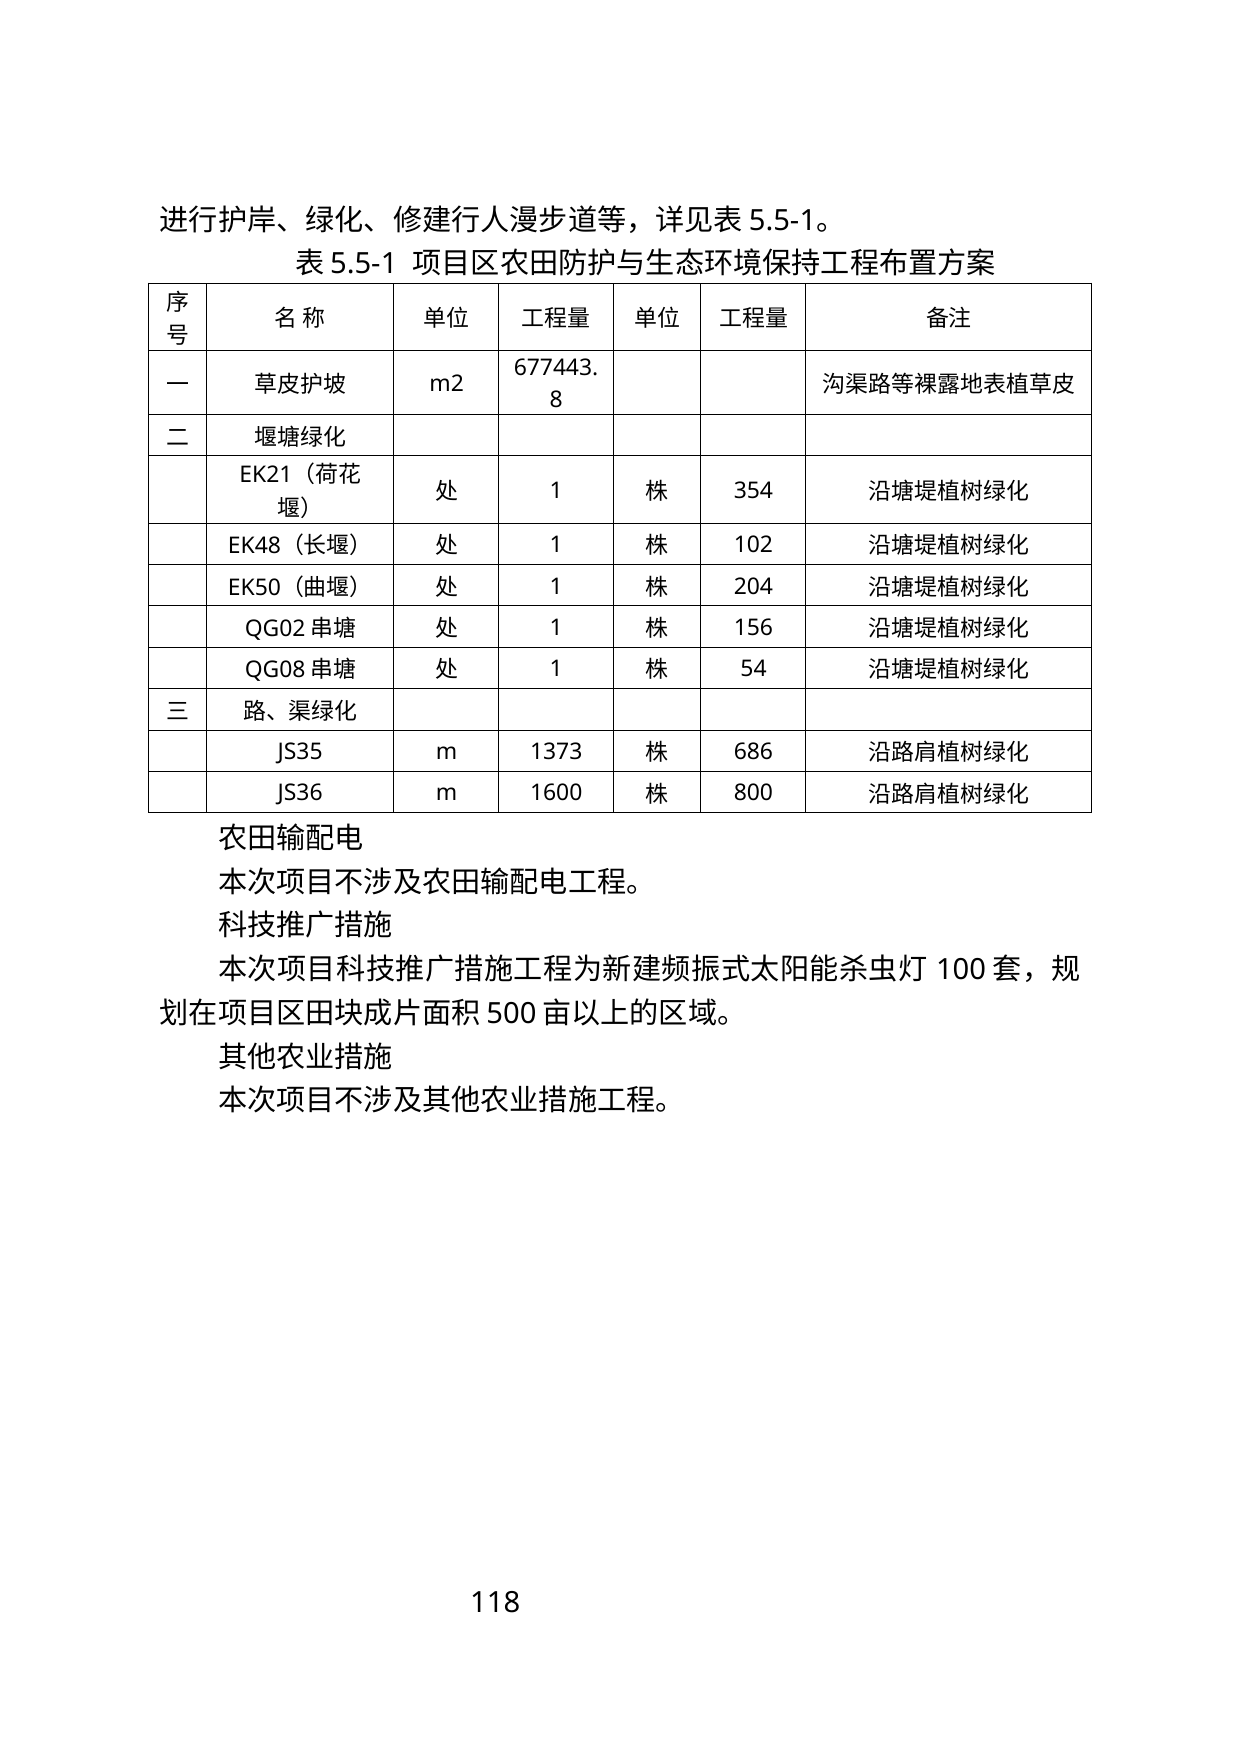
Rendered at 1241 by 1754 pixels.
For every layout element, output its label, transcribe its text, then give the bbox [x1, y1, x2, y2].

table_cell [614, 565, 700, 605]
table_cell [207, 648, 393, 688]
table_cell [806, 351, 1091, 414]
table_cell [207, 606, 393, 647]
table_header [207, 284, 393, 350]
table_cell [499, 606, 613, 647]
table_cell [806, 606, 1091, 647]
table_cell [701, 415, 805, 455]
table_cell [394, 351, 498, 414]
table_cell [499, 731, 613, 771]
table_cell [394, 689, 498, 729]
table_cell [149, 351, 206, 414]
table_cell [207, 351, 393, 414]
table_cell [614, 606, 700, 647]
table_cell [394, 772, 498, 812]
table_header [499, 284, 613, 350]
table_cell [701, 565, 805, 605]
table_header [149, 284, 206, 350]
text 表5.5-1 项目区农田防护与生态环境保持工程布置方案 [159, 239, 1081, 283]
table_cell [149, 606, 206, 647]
text 本次项目科技推广措施工程为新建频振式太阳能杀虫灯100套，规划在项目区田块成片面积500亩以上的区域。 [159, 944, 1081, 1032]
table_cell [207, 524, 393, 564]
text 其他农业措施 [159, 1032, 1081, 1076]
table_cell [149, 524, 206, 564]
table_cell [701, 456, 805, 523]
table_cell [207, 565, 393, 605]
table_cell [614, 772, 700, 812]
text 科技推广措施 [159, 901, 1081, 944]
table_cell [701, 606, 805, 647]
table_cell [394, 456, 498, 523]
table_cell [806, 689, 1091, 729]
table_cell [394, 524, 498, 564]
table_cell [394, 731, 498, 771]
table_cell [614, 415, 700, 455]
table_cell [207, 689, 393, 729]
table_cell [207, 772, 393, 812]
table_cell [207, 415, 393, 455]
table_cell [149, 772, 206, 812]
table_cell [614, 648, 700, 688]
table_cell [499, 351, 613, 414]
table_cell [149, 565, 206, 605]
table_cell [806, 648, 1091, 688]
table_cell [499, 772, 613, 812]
text 本次项目不涉及其他农业措施工程。 [159, 1076, 1081, 1119]
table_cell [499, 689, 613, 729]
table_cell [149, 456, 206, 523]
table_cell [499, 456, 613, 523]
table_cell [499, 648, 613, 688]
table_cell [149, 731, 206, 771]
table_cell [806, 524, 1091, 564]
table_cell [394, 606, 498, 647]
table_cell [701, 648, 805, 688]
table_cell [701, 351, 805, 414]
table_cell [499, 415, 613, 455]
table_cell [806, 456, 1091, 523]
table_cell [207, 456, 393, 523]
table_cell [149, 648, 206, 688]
text 农田输配电 [159, 813, 1081, 857]
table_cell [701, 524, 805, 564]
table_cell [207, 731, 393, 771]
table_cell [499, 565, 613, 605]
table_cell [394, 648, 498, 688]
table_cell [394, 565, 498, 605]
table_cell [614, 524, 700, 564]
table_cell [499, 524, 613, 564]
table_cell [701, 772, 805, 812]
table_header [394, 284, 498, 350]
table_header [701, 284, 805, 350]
text 本次项目不涉及农田输配电工程。 [159, 857, 1081, 901]
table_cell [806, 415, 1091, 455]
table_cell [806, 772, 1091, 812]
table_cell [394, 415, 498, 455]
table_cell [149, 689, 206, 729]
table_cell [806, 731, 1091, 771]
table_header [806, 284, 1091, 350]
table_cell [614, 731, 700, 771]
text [159, 195, 1081, 239]
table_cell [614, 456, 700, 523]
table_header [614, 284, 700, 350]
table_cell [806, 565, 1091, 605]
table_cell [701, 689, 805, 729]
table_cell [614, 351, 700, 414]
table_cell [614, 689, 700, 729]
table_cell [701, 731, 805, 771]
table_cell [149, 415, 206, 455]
